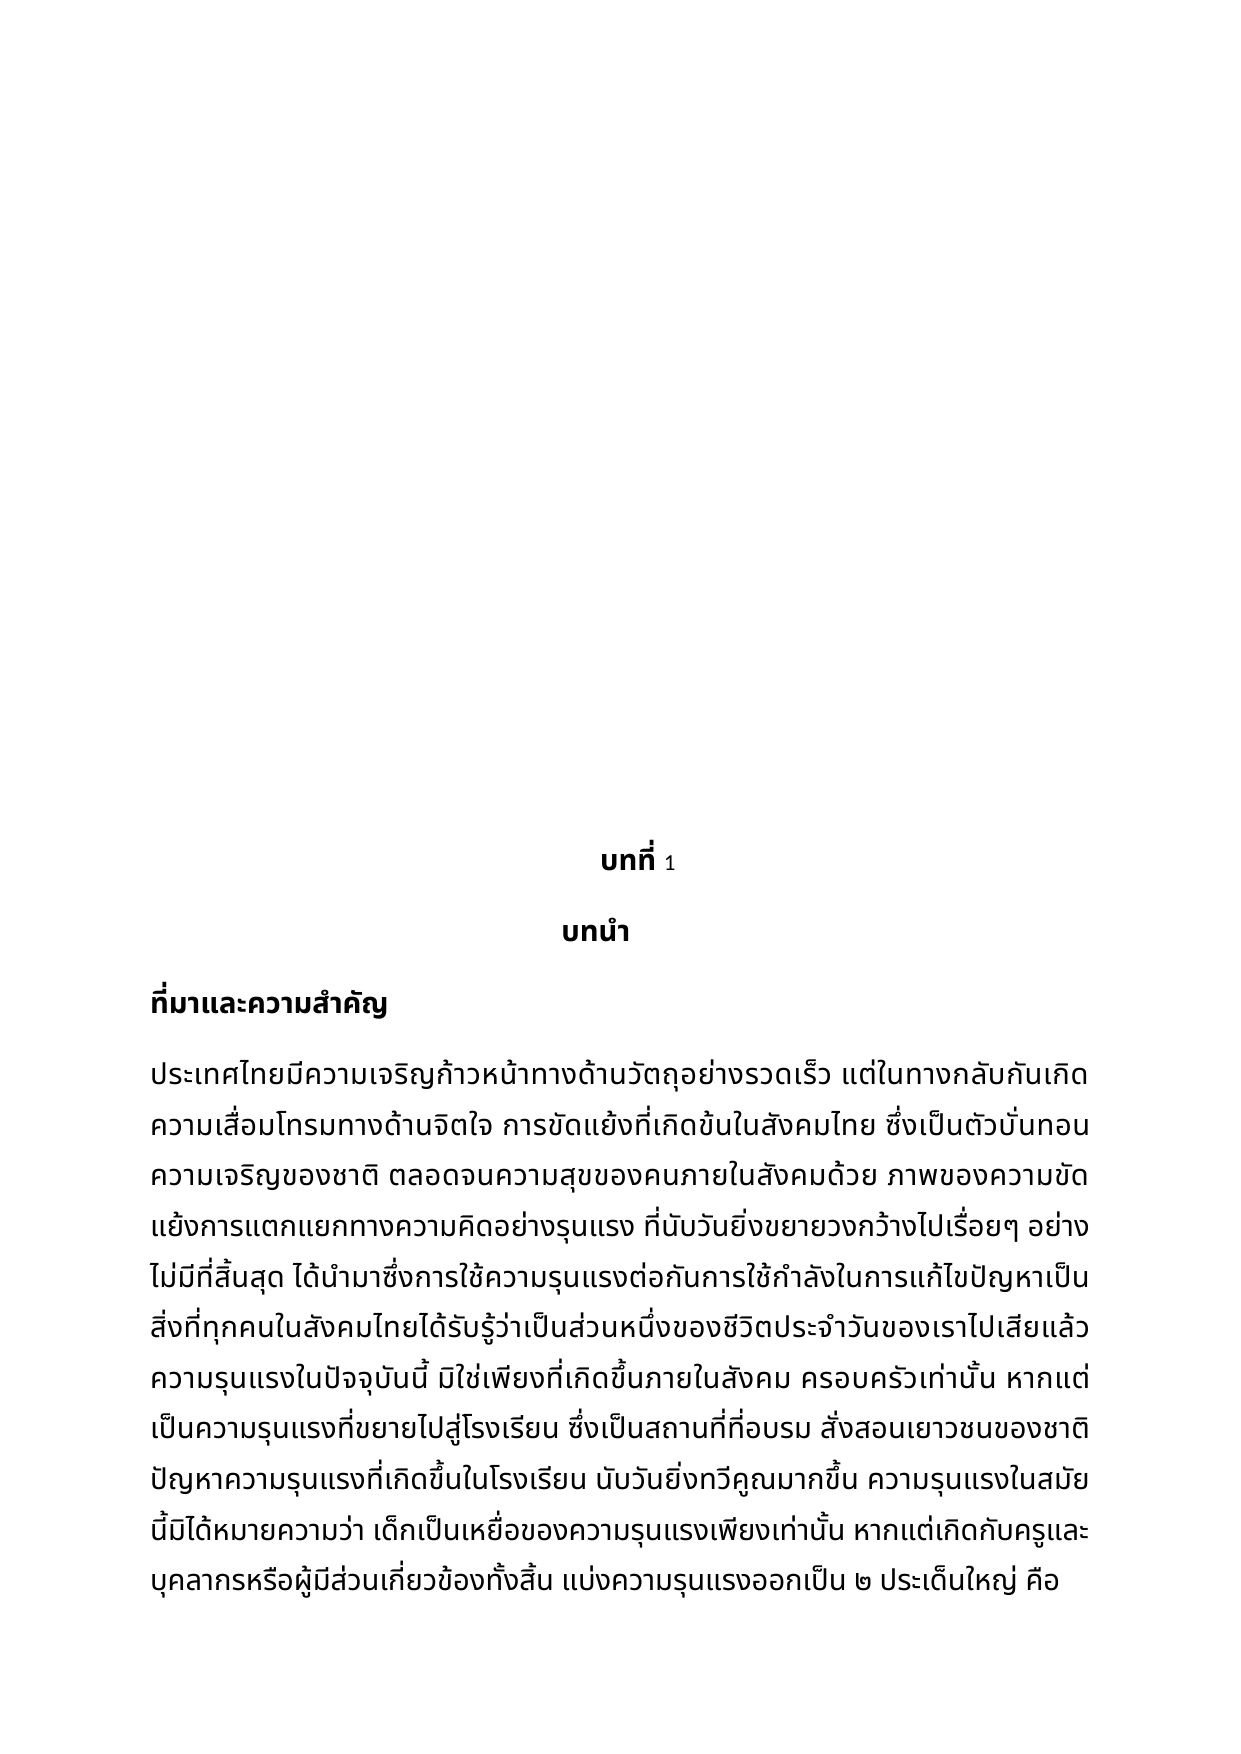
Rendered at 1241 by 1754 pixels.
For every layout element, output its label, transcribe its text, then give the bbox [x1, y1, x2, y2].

text ที่มาและความสำคัญ [150, 982, 1090, 1026]
text บทนำ [300, 911, 1090, 955]
text บทที่ 1 [525, 839, 1090, 883]
text ประเทศไทยมีความเจริญก้าวหน้าทางด้านวัตถุอย่างรวดเร็ว แต่ในทางกลับกันเกิดความเสื่อมโทรมทางด้านจิตใจ การขัดแย้งที่เกิดข้นในสังคมไทย ซึ่งเป็นตัวบั่นทอนความเจริญของชาติ ตลอดจนความสุขของคนภายในสังคมด้วย ภาพของความขัดแย้งการแตกแยกทางความคิดอย่างรุนแรง ที่นับวันยิ่งขยายวงกว้างไปเรื่อยๆ อย่างไม่มีที่สิ้นสุด ได้นำมาซึ่งการใช้ความรุนแรงต่อกันการใช้กำลังในการแก้ไขปัญหาเป็นสิ่งที่ทุกคนในสังคมไทยได้รับรู้ว่าเป็นส่วนหนึ่งของชีวิตประจำวันของเราไปเสียแล้ว ความรุนแรงในปัจจุบันนี้ มิใช่เพียงที่เกิดขึ้นภายในสังคม ครอบครัวเท่านั้น หากแต่เป็นความรุนแรงที่ขยายไปสู่โรงเรียน ซึ่งเป็นสถานที่ที่อบรม สั่งสอนเยาวชนของชาติ ปัญหาความรุนแรงที่เกิดขึ้นในโรงเรียน นับวันยิ่งทวีคูณมากขึ้น ความรุนแรงในสมัยนี้มิได้หมายความว่า เด็กเป็นเหยื่อของความรุนแรงเพียงเท่านั้น หากแต่เกิดกับครูและบุคลากรหรือผู้มีส่วนเกี่ยวข้องทั้งสิ้น แบ่งความรุนแรงออกเป็น ๒ ประเด็นใหญ่ คือ [150, 1054, 1090, 1604]
